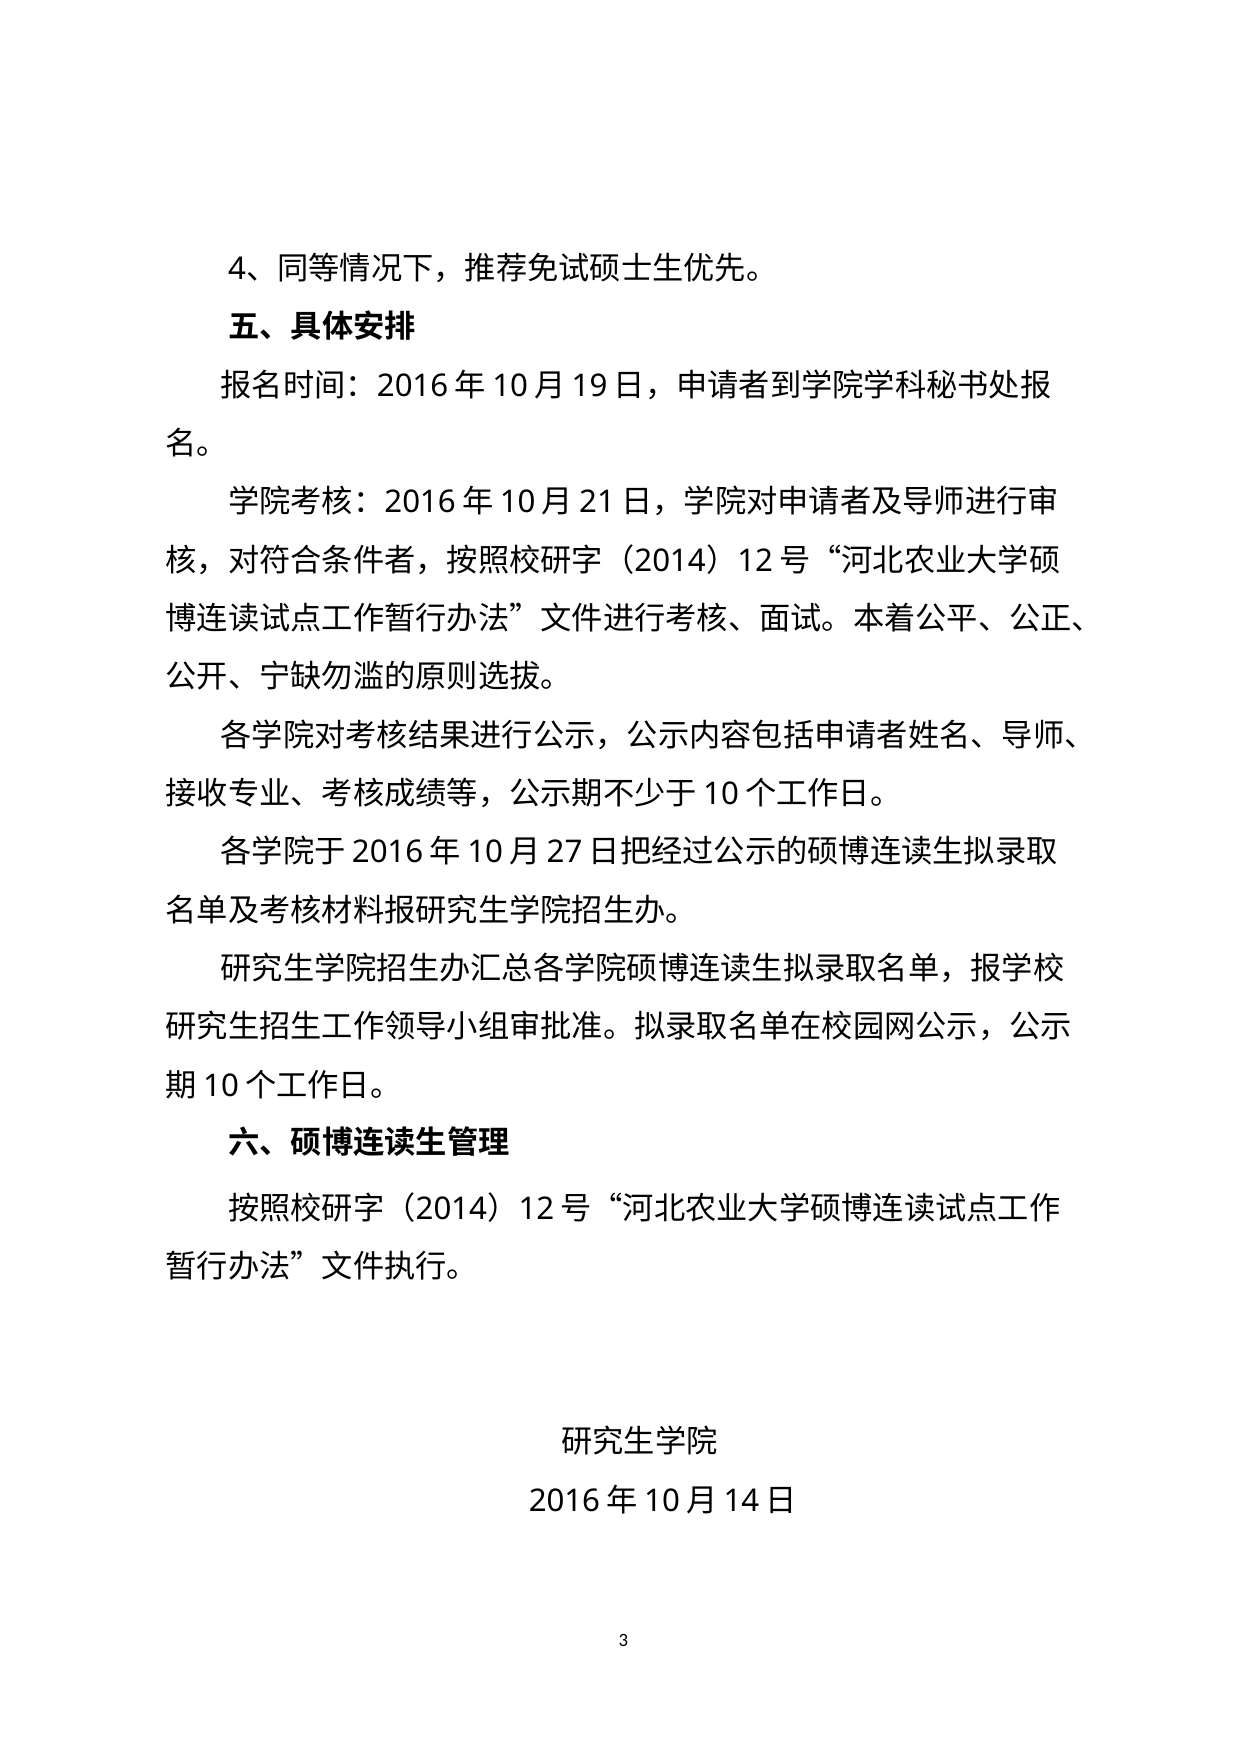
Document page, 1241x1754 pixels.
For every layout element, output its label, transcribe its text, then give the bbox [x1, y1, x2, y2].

text 五、具体安排 [165, 291, 1081, 349]
text 各学院于2016年10月27日把经过公示的硕博连读生拟录取名单及考核材料报研究生学院招生办。 [165, 816, 1081, 933]
text 学院考核：2016年10月21日，学院对申请者及导师进行审核，对符合条件者，按照校研字（2014）12号“河北农业大学硕博连读试点工作暂行办法”文件进行考核、面试。本着公平、公正、公开、宁缺勿滥的原则选拔。 [165, 466, 1081, 699]
text 2016年10月14日 [165, 1464, 1081, 1523]
text 六、硕博连读生管理 [165, 1108, 1081, 1173]
text 研究生学院招生办汇总各学院硕博连读生拟录取名单，报学校研究生招生工作领导小组审批准。拟录取名单在校园网公示，公示期10个工作日。 [165, 933, 1081, 1108]
text 4、同等情况下，推荐免试硕士生优先。 [165, 233, 1081, 291]
text 研究生学院 [165, 1406, 1081, 1464]
text 按照校研字（2014）12号“河北农业大学硕博连读试点工作暂行办法”文件执行。 [165, 1173, 1081, 1289]
text 各学院对考核结果进行公示，公示内容包括申请者姓名、导师、接收专业、考核成绩等，公示期不少于10个工作日。 [165, 699, 1081, 816]
text 报名时间：2016年10月19日，申请者到学院学科秘书处报名。 [165, 349, 1081, 466]
